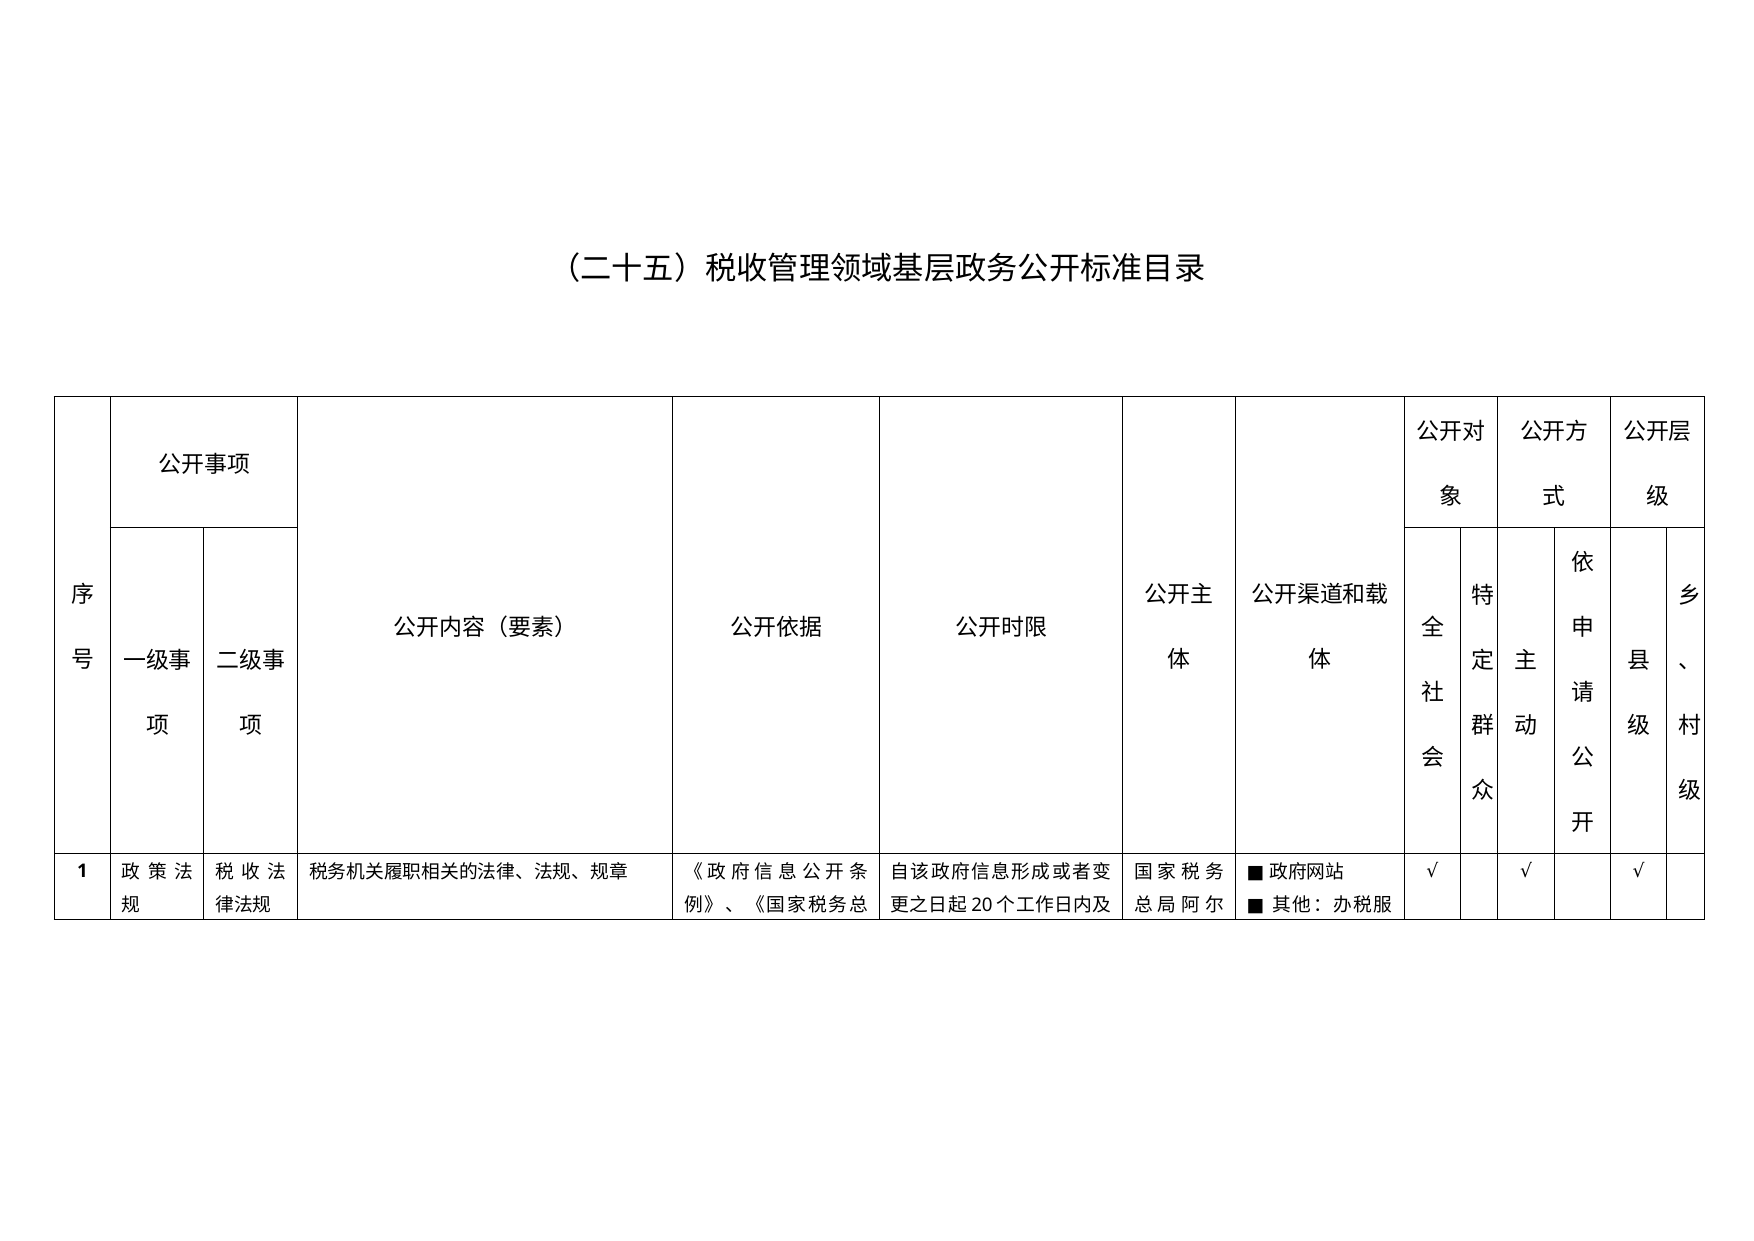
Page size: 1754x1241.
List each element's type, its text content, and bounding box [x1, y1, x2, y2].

table_header 公开依据 [673, 397, 879, 853]
table_header 公开对象 [1405, 397, 1497, 527]
table_cell 税务机关履职相关的法律、法规、规章 [298, 854, 672, 919]
table_cell [1461, 854, 1497, 919]
table_cell 主动 [1498, 528, 1554, 853]
table_header 公开内容（要素） [298, 397, 672, 853]
table_cell 1 [55, 854, 110, 919]
table_cell √ [1498, 854, 1554, 919]
table_cell 二级事项 [204, 528, 297, 853]
table_cell [1667, 854, 1704, 919]
table_cell 一级事项 [111, 528, 203, 853]
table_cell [673, 854, 879, 919]
subtitle （二十五）税收管理领域基层政务公开标准目录 [150, 233, 1604, 298]
table_cell [1555, 854, 1610, 919]
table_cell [880, 854, 1122, 919]
table_cell 政策法规 [111, 854, 203, 919]
table_cell 县级 [1611, 528, 1666, 853]
table_header 公开方式 [1498, 397, 1610, 527]
table_header 公开层级 [1611, 397, 1704, 527]
table_cell 依申请公开 [1555, 528, 1610, 853]
table_header 公开渠道和载体 [1236, 397, 1404, 853]
table_cell 特定群众 [1461, 528, 1497, 853]
table_cell 全社会 [1405, 528, 1460, 853]
table_header 公开事项 [111, 397, 297, 527]
table_cell 税收法律法规 [204, 854, 297, 919]
table_header 公开主体 [1123, 397, 1235, 853]
table_cell √ [1405, 854, 1460, 919]
table_cell √ [1611, 854, 1666, 919]
table_cell ■ 政府网站 ■ 其他：办税服务厅 [1236, 854, 1404, 919]
table_header 公开时限 [880, 397, 1122, 853]
table_header 序号 [55, 397, 110, 853]
table_cell 国家税务总局阿尔山市税务局 [1123, 854, 1235, 919]
table_cell 乡、村级 [1667, 528, 1704, 853]
